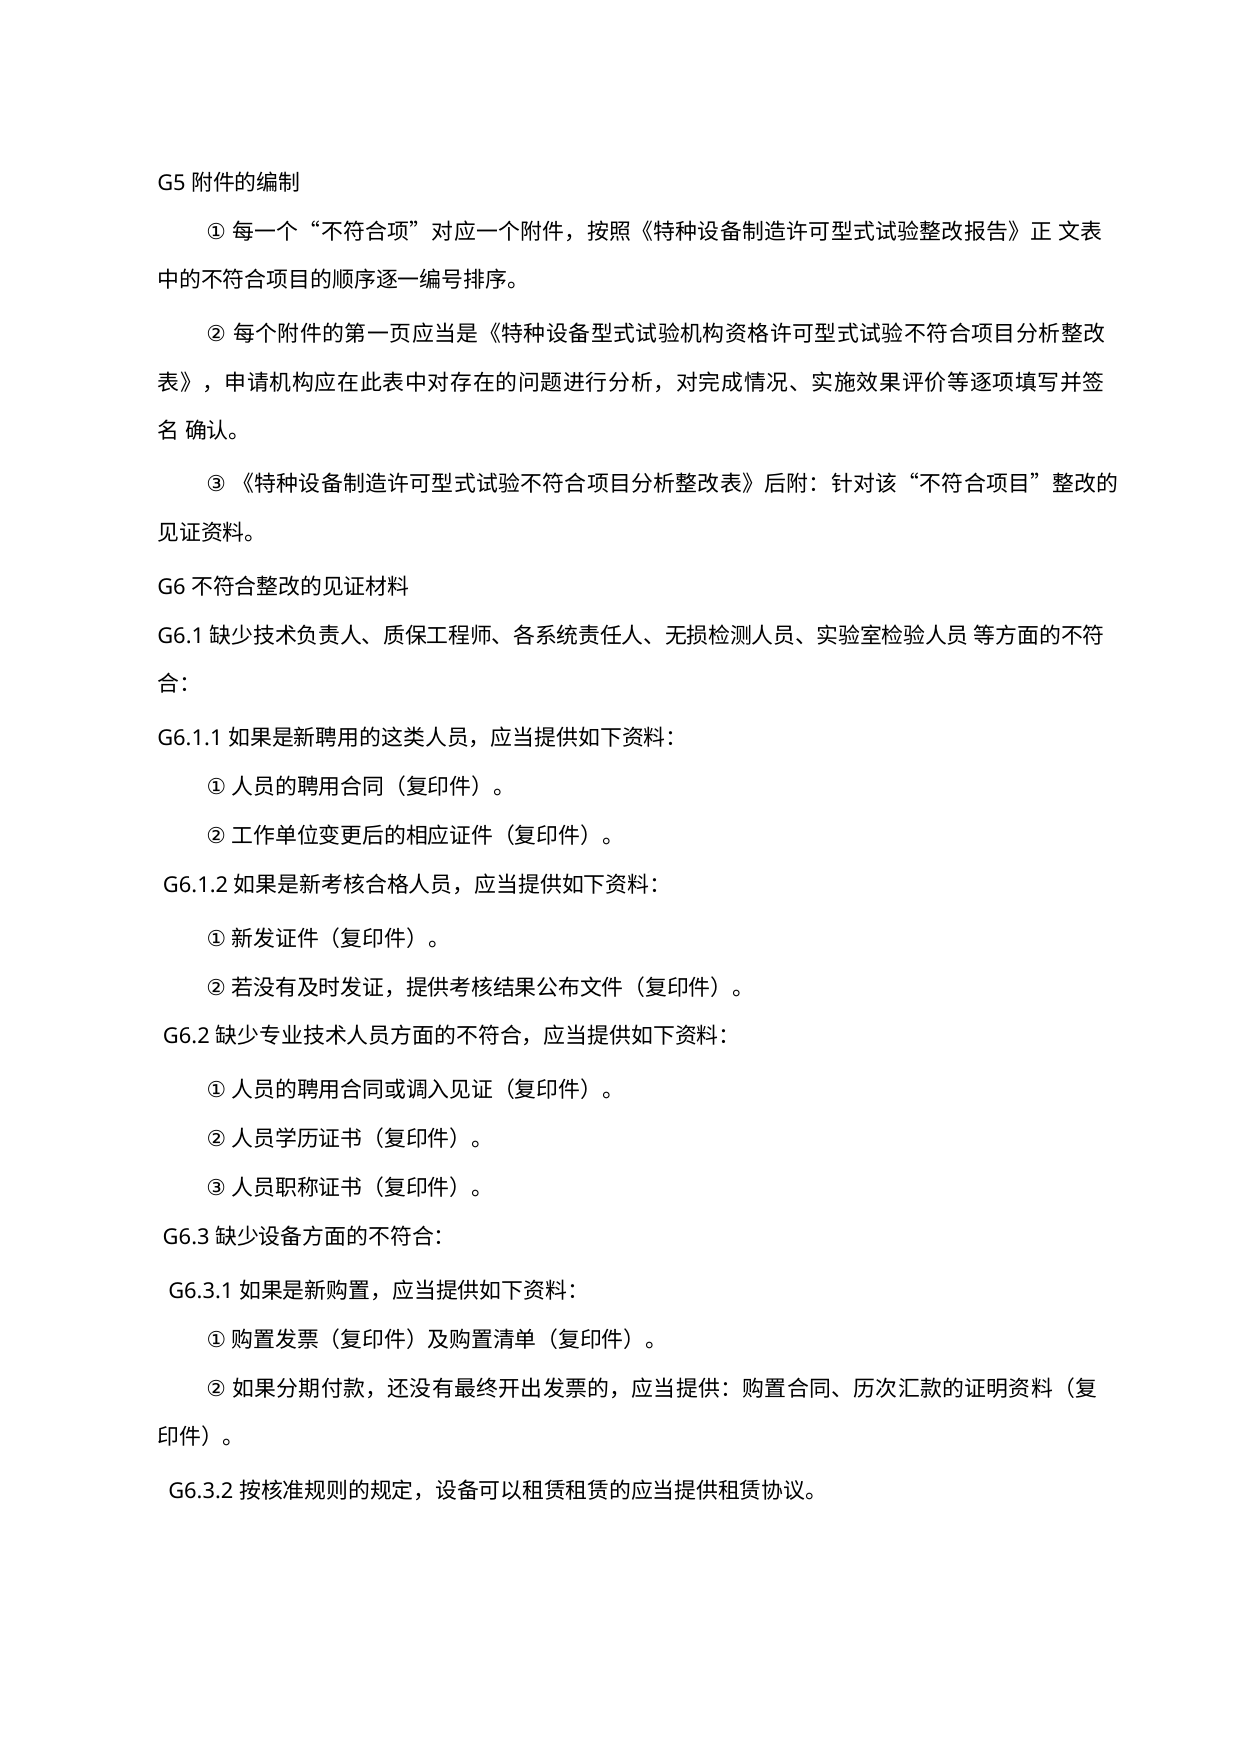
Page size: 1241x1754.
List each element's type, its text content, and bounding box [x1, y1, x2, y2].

text ① 每一个“不符合项”对应一个附件，按照《特种设备制造许可型式试验整改报告》正 文表中的不符合项目的顺序逐一编号排序。 [157, 214, 1119, 294]
text ② 如果分期付款，还没有最终开出发票的，应当提供：购置合同、历次汇款的证明资料（复 印件）。 [157, 1371, 1119, 1451]
text G6.2 缺少专业技术人员方面的不符合，应当提供如下资料： [157, 1018, 792, 1050]
text ② 每个附件的第一页应当是《特种设备型式试验机构资格许可型式试验不符合项目分析整改 表》，申请机构应在此表中对存在的问题进行分析，对完成情况、实施效果评价等逐项填写并签名 确认。 [157, 316, 1108, 444]
text ① 人员的聘用合同（复印件）。 [206, 769, 1119, 801]
text G6.1 缺少技术负责人、质保工程师、各系统责任人、无损检测人员、实验室检验人员 等方面的不符合： [157, 618, 1119, 698]
text ① 人员的聘用合同或调入见证（复印件）。 [206, 1072, 1119, 1104]
text G6.1.1 如果是新聘用的这类人员，应当提供如下资料： [157, 720, 1119, 752]
text ③ 人员职称证书（复印件）。 [157, 1170, 531, 1202]
text ② 人员学历证书（复印件）。 [206, 1121, 1119, 1153]
text G6.1.2 如果是新考核合格人员，应当提供如下资料： [157, 867, 684, 898]
text ② 若没有及时发证，提供考核结果公布文件（复印件）。 [157, 969, 792, 1001]
text G5 附件的编制 [157, 165, 1119, 197]
text G6 不符合整改的见证材料 [157, 569, 1119, 601]
text G6.3.1 如果是新购置，应当提供如下资料： [157, 1273, 1119, 1304]
text ③ 《特种设备制造许可型式试验不符合项目分析整改表》后附：针对该“不符合项目”整改的见证资料。 [157, 466, 1119, 547]
text ② 工作单位变更后的相应证件（复印件）。 [157, 818, 684, 850]
text G6.3 缺少设备方面的不符合： [146, 1219, 531, 1251]
text G6.3.2 按核准规则的规定，设备可以租赁租赁的应当提供租赁协议。 [157, 1473, 1119, 1505]
text ① 新发证件（复印件）。 [206, 921, 1119, 952]
text ① 购置发票（复印件）及购置清单（复印件）。 [206, 1322, 1111, 1353]
